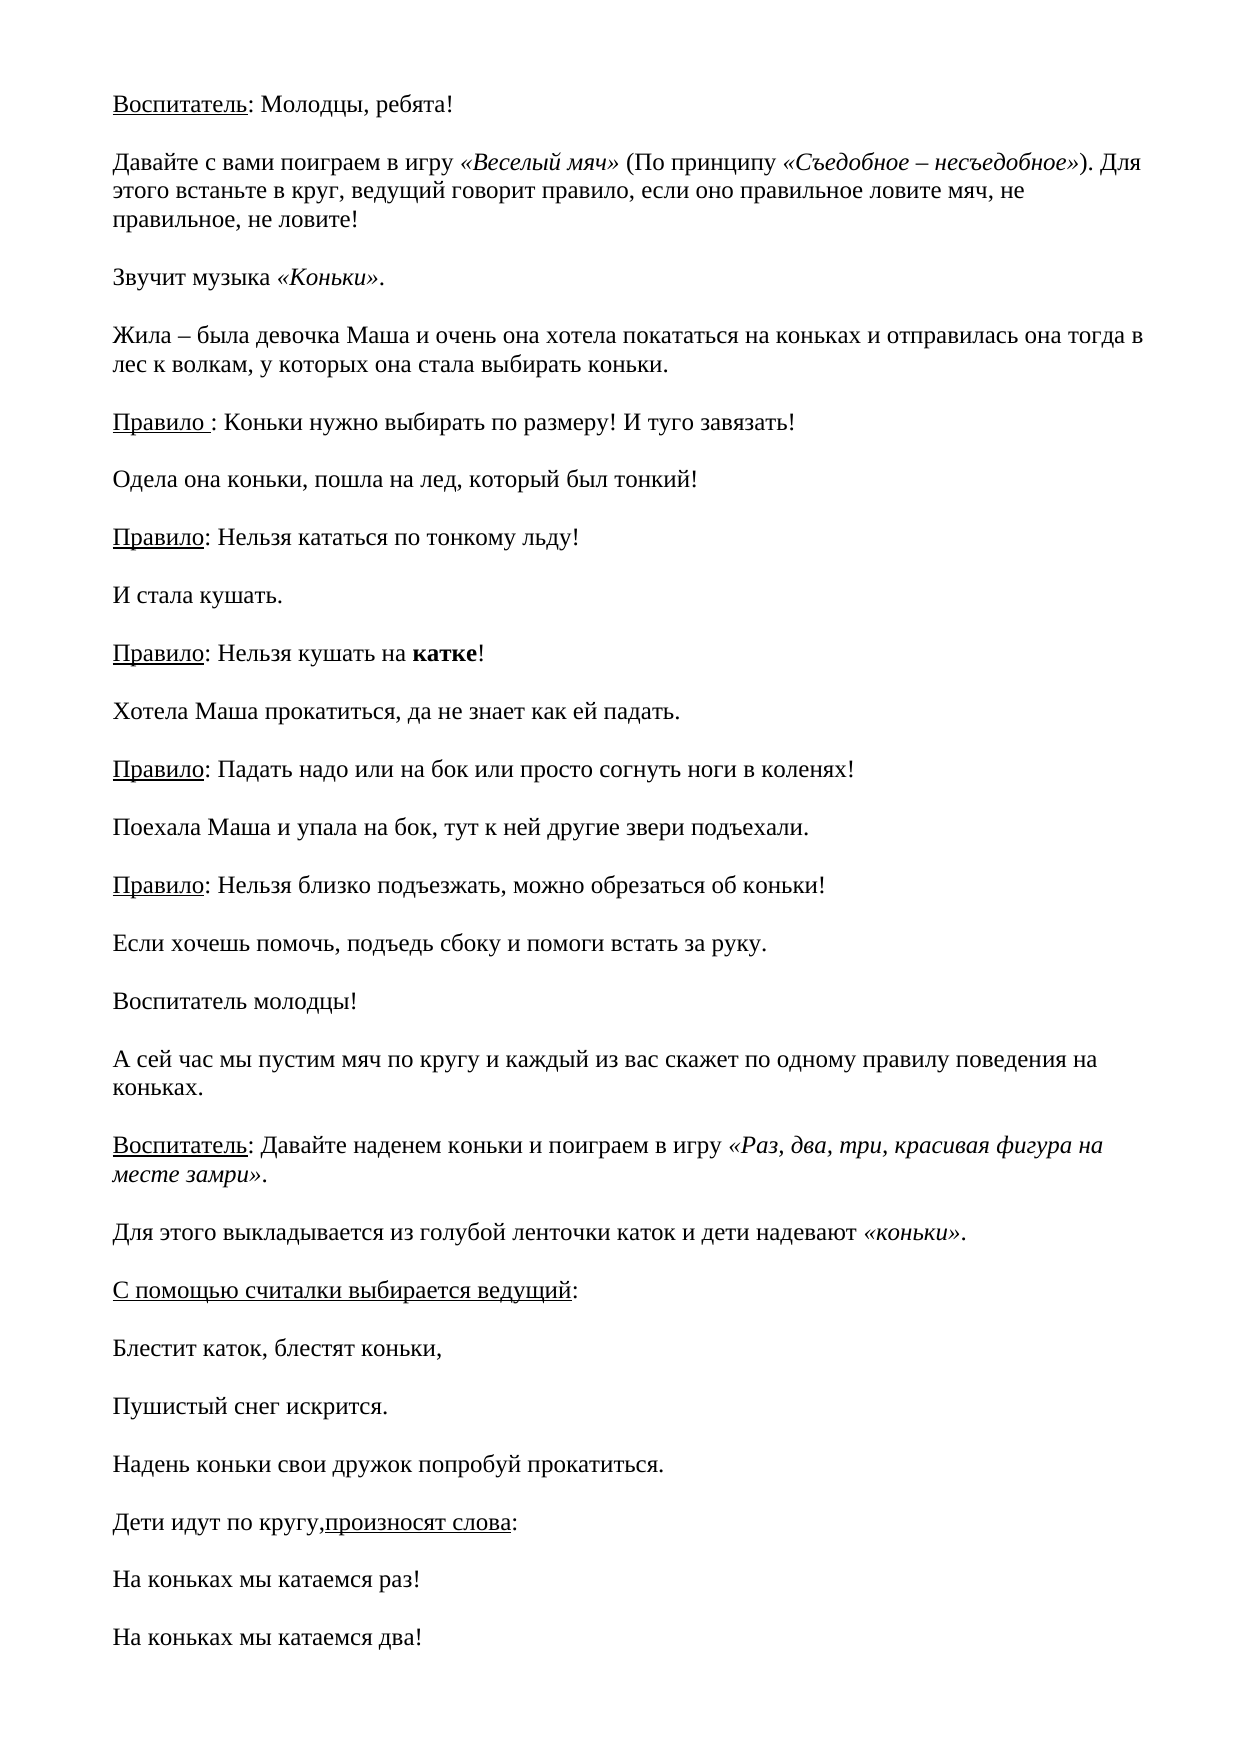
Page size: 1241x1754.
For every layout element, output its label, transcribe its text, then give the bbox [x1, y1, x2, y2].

text Воспитатель: Молодцы, ребята! [112, 89, 1152, 117]
text Одела она коньки, пошла на лед, который был тонкий! [112, 464, 1152, 493]
text Звучит музыка «Коньки». [112, 262, 1152, 291]
text Воспитатель: Давайте наденем коньки и поиграем в игру «Раз, два, три, красивая фигура на месте замри». [112, 1130, 1152, 1188]
text Правило: Падать надо или на бок или просто согнуть ноги в коленях! [112, 754, 1152, 783]
text Жила – была девочка Маша и очень она хотела покататься на коньках и отправилась она тогда в лес к волкам, у которых она стала выбирать коньки. [112, 320, 1152, 377]
text Если хочешь помочь, подъедь сбоку и помоги встать за руку. [112, 928, 1152, 957]
text На коньках мы катаемся два! [112, 1622, 1152, 1651]
text Хотела Маша прокатиться, да не знает как ей падать. [112, 696, 1152, 725]
text Давайте с вами поиграем в игру «Веселый мяч» (По принципу «Съедобное – несъедобное»). Для этого встаньте в круг, ведущий говорит правило, если оно правильное ловите мяч, не правильное, не ловите! [112, 147, 1152, 233]
text Правило: Нельзя близко подъезжать, можно обрезаться об коньки! [112, 870, 1152, 899]
text С помощью считалки выбирается ведущий: [112, 1275, 1152, 1304]
text Воспитатель молодцы! [112, 986, 1152, 1014]
text И стала кушать. [112, 580, 1152, 609]
text Надень коньки свои дружок попробуй прокатиться. [112, 1449, 1152, 1477]
text Поехала Маша и упала на бок, тут к ней другие звери подъехали. [112, 812, 1152, 841]
text Правило: Нельзя кушать на катке! [112, 638, 1152, 667]
text Для этого выкладывается из голубой ленточки каток и дети надевают «коньки». [112, 1217, 1152, 1246]
text Правило: Нельзя кататься по тонкому льду! [112, 522, 1152, 551]
text Правило : Коньки нужно выбирать по размеру! И туго завязать! [112, 407, 1152, 435]
text Блестит каток, блестят коньки, [112, 1333, 1152, 1362]
text Пушистый снег искрится. [112, 1391, 1152, 1419]
text Дети идут по кругу,произносят слова: [112, 1507, 1152, 1535]
text На коньках мы катаемся раз! [112, 1564, 1152, 1593]
text А сей час мы пустим мяч по кругу и каждый из вас скажет по одному правилу поведения на коньках. [112, 1044, 1152, 1101]
